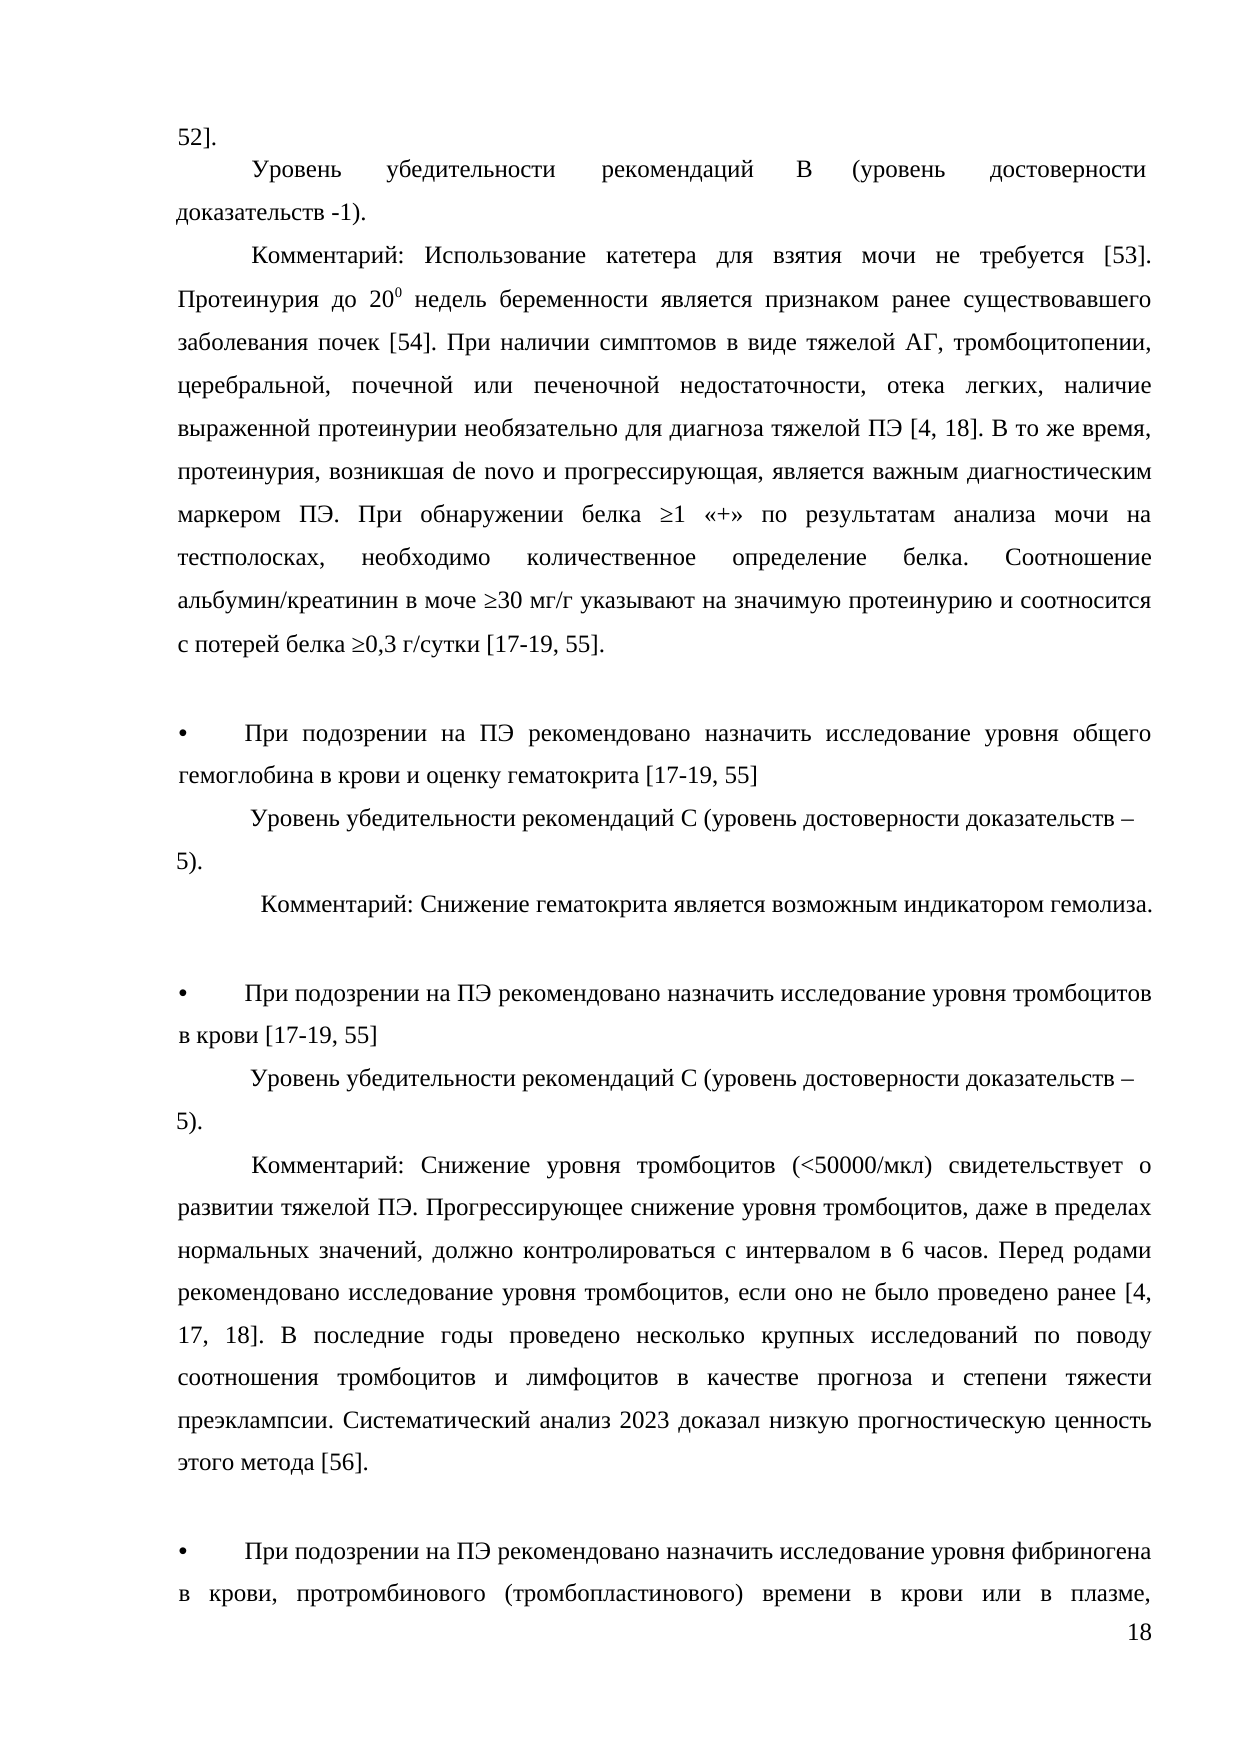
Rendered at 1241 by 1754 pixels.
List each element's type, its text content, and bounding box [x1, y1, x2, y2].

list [178, 1536, 1152, 1607]
list При подозрении на ПЭ рекомендовано назначить исследование уровня общего гемоглобина в крови и оценку гематокрита [17-19, 55] [178, 718, 1152, 789]
list При подозрении на ПЭ рекомендовано назначить исследование уровня тромбоцитов в крови [17-19, 55] [178, 977, 1152, 1049]
text Комментарий: Снижение гематокрита является возможным индикатором гемолиза. [169, 889, 1153, 918]
text Комментарий: Использование катетера для взятия мочи не требуется [53]. Протеинурия до 200 недель беременности является признаком ранее существовавшего заболевания почек [54]. При наличии симптомов в виде тяжелой АГ, тромбоцитопении, церебральной, почечной или печеночной недостаточности, отека легких, наличие выраженной протеинурии необязательно для диагноза тяжелой ПЭ [4, 18]. В то же время, протеинурия, возникшая de novo и прогрессирующая, является важным диагностическим маркером ПЭ. При обнаружении белка ≥1 «+» по результатам анализа мочи на тестполосках, необходимо количественное определение белка. Соотношение альбумин/креатинин в моче ≥30 мг/г указывают на значимую протеинурию и соотносится с потерей белка ≥0,3 г/сутки [17-19, 55]. [177, 241, 1152, 657]
text Уровень убедительности рекомендаций С (уровень достоверности доказательств – 5). [176, 803, 1152, 875]
text Уровень убедительности рекомендаций С (уровень достоверности доказательств – 5). [176, 1063, 1152, 1135]
text доказательств -1). [176, 197, 1152, 226]
text Уровень убедительности рекомендаций В (уровень достоверности [169, 154, 1153, 182]
text Комментарий: Снижение уровня тромбоцитов (<50000/мкл) свидетельствует о развитии тяжелой ПЭ. Прогрессирующее снижение уровня тромбоцитов, даже в пределах нормальных значений, должно контролироваться с интервалом в 6 часов. Перед родами рекомендовано исследование уровня тромбоцитов, если оно не было проведено ранее [4, 17, 18]. В последние годы проведено несколько крупных исследований по поводу соотношения тромбоцитов и лимфоцитов в качестве прогноза и степени тяжести преэклампсии. Систематический анализ 2023 доказал низкую прогностическую ценность этого метода [56]. [177, 1150, 1152, 1476]
text 52]. [177, 123, 1152, 151]
